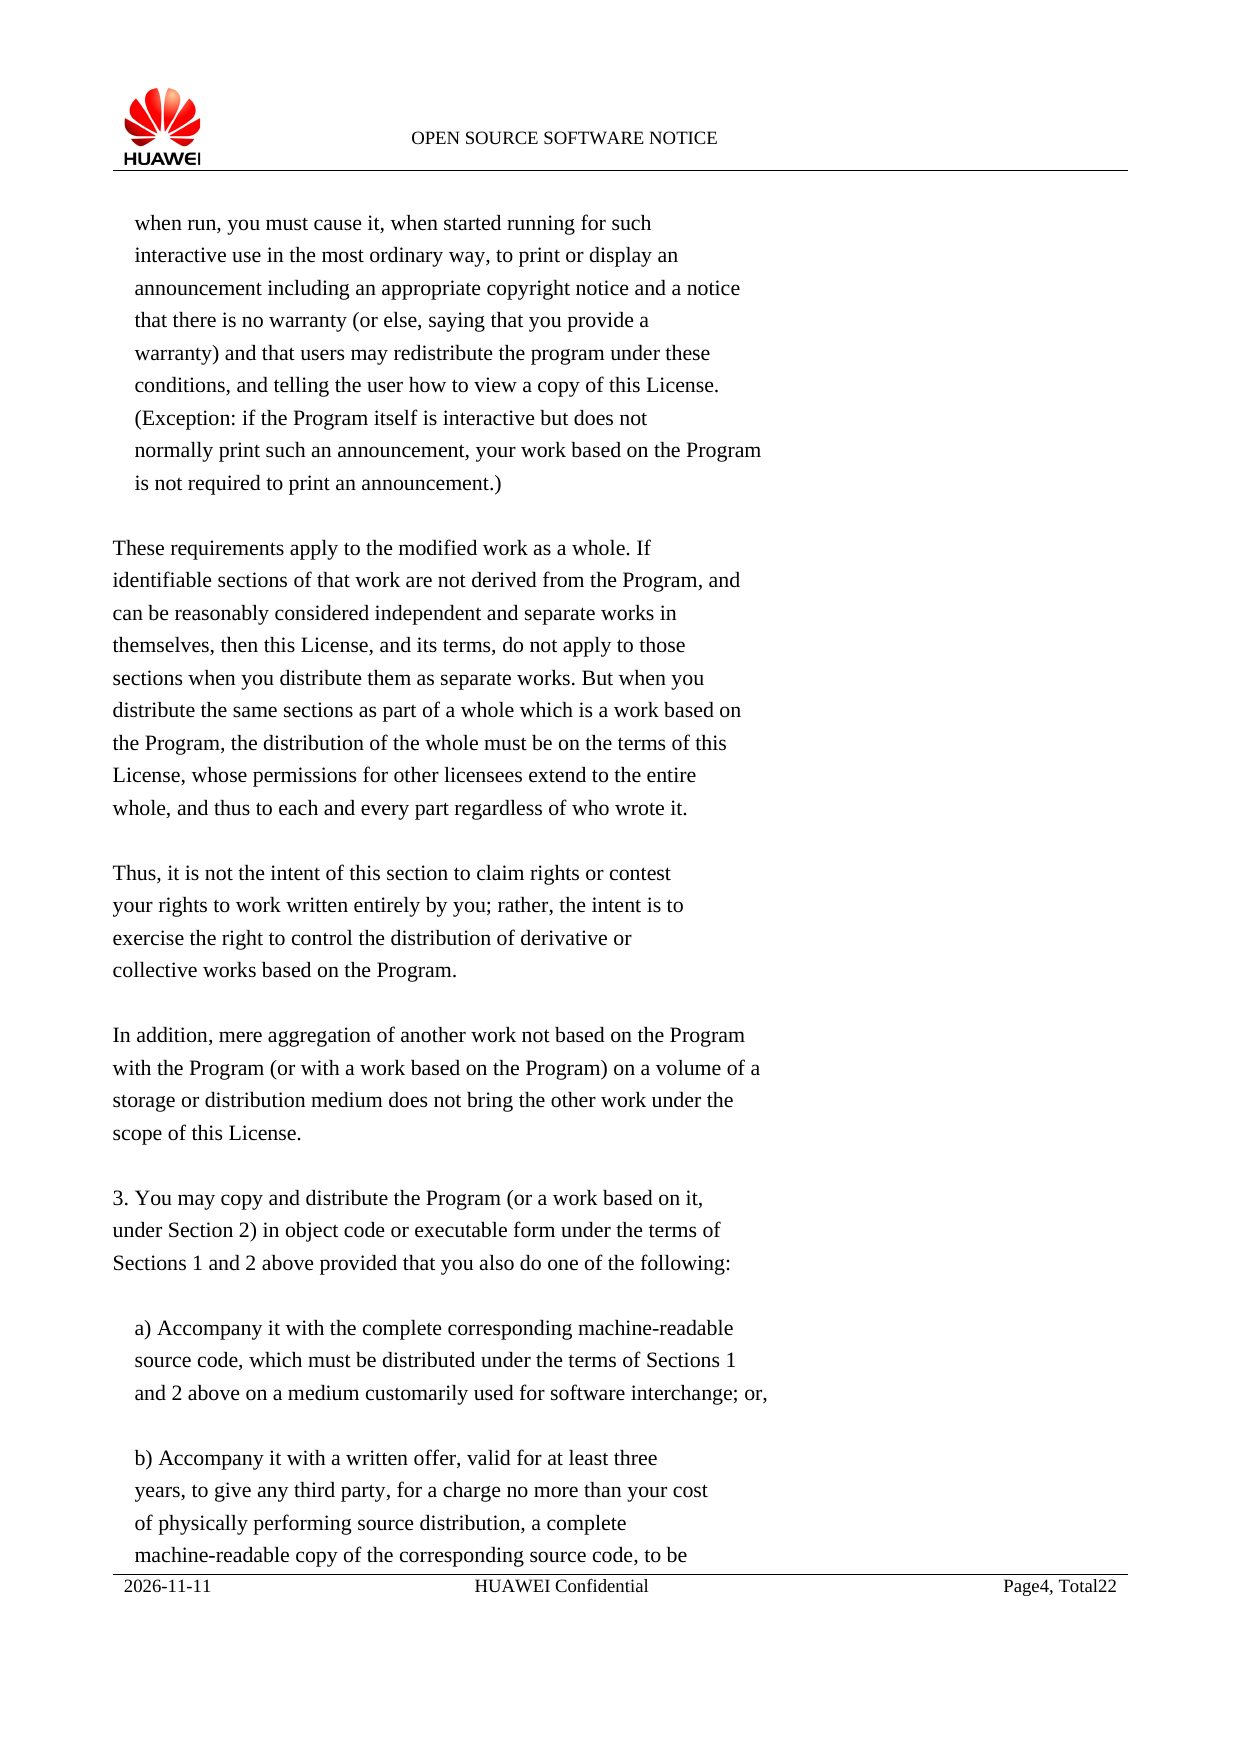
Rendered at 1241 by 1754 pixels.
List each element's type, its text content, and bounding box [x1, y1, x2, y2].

picture [124, 88, 201, 165]
